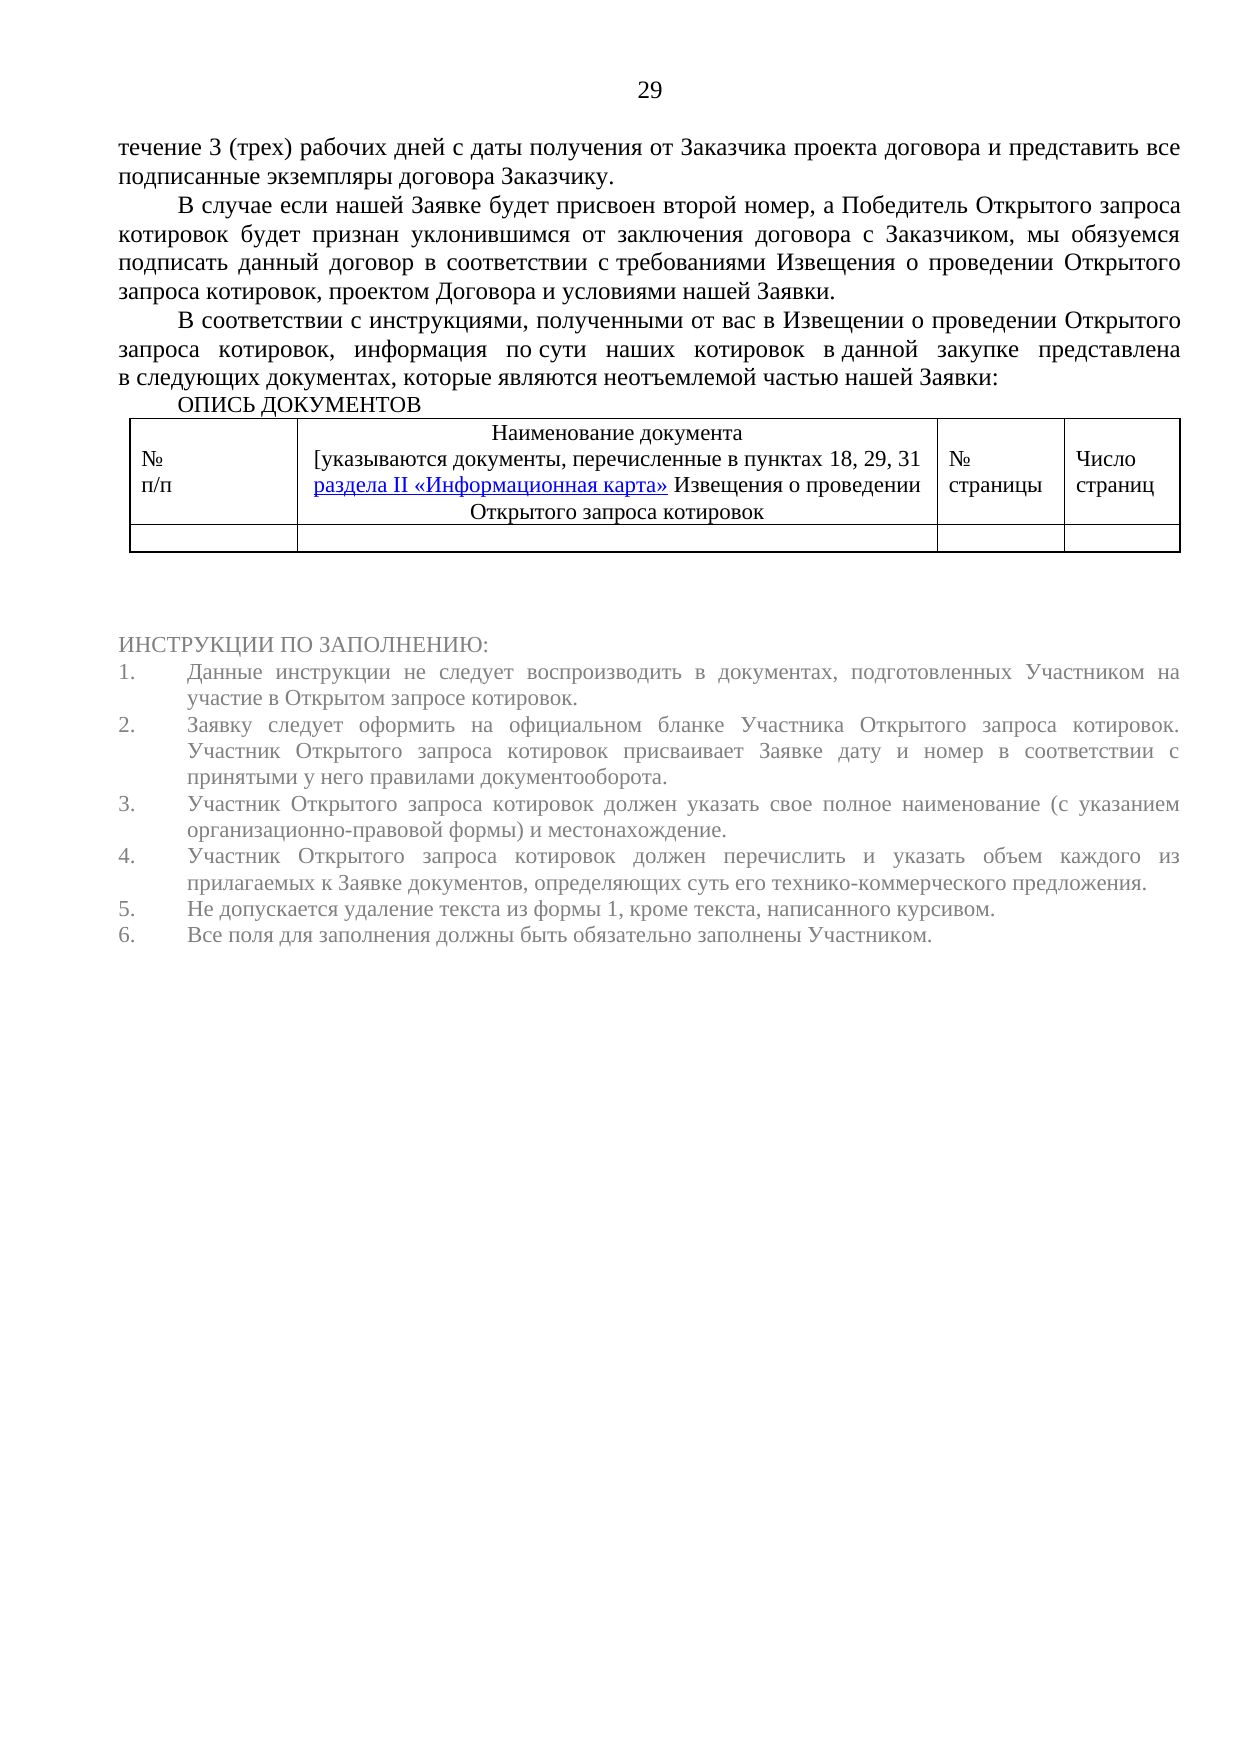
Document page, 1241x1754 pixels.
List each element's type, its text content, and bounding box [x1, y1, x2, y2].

list Участник Открытого запроса котировок должен указать свое полное наименование (с указанием организационно-правовой формы) и местонахождение. [118, 790, 1181, 842]
table_cell [938, 525, 1064, 551]
text ОПИСЬ ДОКУМЕНТОВ [118, 391, 1181, 418]
list Участник Открытого запроса котировок должен перечислить и указать объем каждого из прилагаемых к Заявке документов, определяющих суть его технико-коммерческого предложения. [118, 842, 1181, 895]
list Не допускается удаление текста из формы 1, кроме текста, написанного курсивом. [118, 895, 1181, 921]
list Данные инструкции не следует воспроизводить в документах, подготовленных Участником на участие в Открытом запросе котировок. [118, 658, 1181, 711]
text В случае если нашей Заявке будет присвоен второй номер, а Победитель Открытого запроса котировок будет признан уклонившимся от заключения договора с Заказчиком, мы обязуемся подписать данный договор в соответствии с требованиями Извещения о проведении Открытого запроса котировок, проектом Договора и условиями нашей Заявки. [118, 190, 1181, 305]
table_cell [131, 525, 297, 551]
table_cell [298, 525, 937, 551]
list Заявку следует оформить на официальном бланке Участника Открытого запроса котировок. Участник Открытого запроса котировок присваивает Заявке дату и номер в соответствии с принятыми у него правилами документооборота. [118, 711, 1181, 790]
list Все поля для заполнения должны быть обязательно заполнены Участником. [118, 921, 1181, 948]
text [118, 132, 1181, 190]
text В соответствии с инструкциями, полученными от вас в Извещении о проведении Открытого запроса котировок, информация по сути наших котировок в данной закупке представлена в следующих документах, которые являются неотъемлемой частью нашей Заявки: [118, 305, 1181, 391]
table_header № п/п [131, 419, 297, 524]
table_header № страницы [938, 419, 1064, 524]
table_header Число страниц [1065, 419, 1179, 524]
table_cell [1065, 525, 1179, 551]
table_header Наименование документа [указываются документы, перечисленные в пунктах 18, 29, 31 раздела II «Информационная карта» Извещения о проведении Открытого запроса котировок [298, 419, 937, 524]
text ИНСТРУКЦИИ ПО ЗАПОЛНЕНИЮ: [118, 632, 1181, 658]
